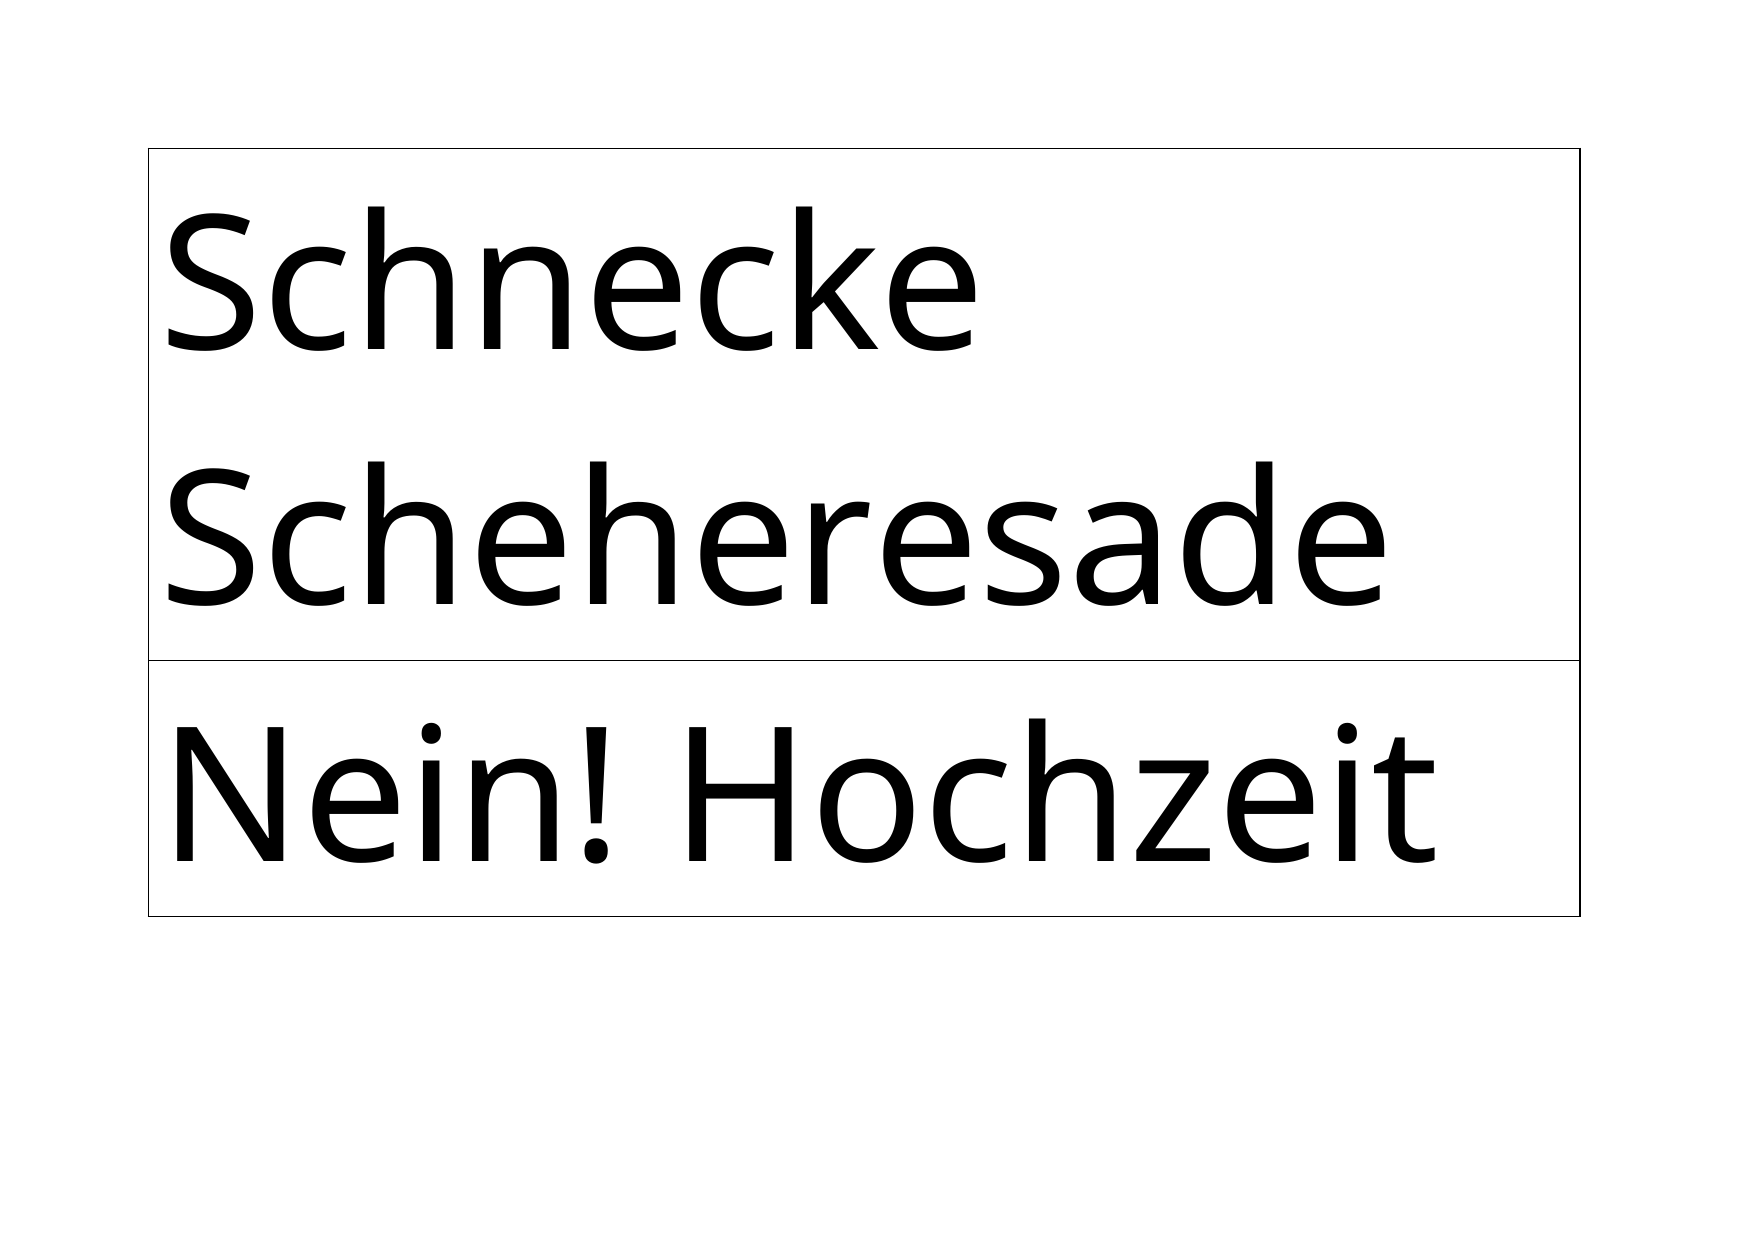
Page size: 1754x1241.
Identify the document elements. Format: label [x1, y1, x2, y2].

table_cell [149, 661, 1579, 916]
table_cell [149, 149, 1579, 659]
